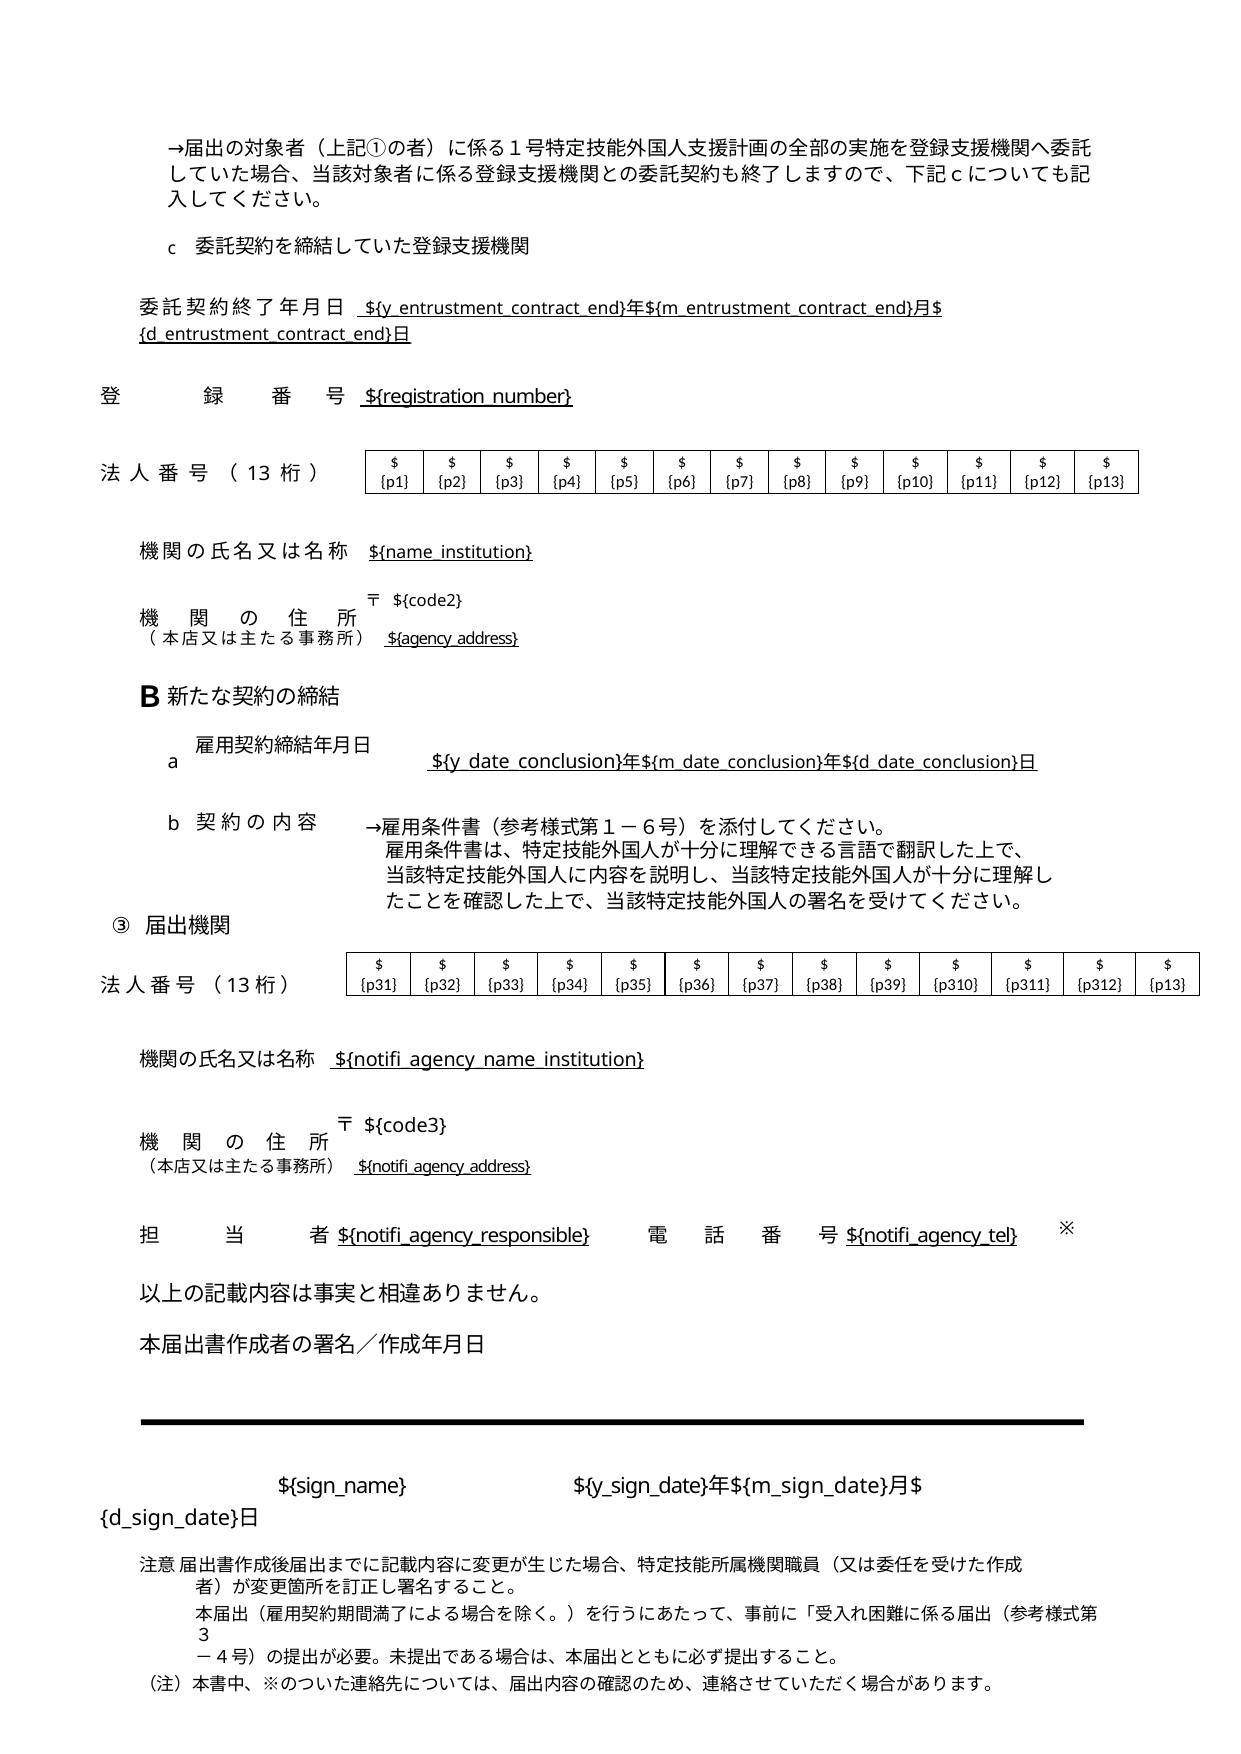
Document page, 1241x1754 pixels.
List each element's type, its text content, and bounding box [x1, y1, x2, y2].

text 本届出（雇用契約期間満了による場合を除く。）を行うにあたって、事前に「受入れ困難に係る届出（参考様式第３ [195, 1603, 1111, 1646]
text （ 本店又は主たる事務所） ${agency_address} [139, 629, 1111, 649]
text －４号）の提出が必要。未提出である場合は、本届出とともに必ず提出すること。 [195, 1646, 1111, 1668]
text 法 人 番 号 （ 13 桁 ） [100, 970, 341, 999]
text （注）本書中、※のついた連絡先については、届出内容の確認のため、連絡させていただく場合があります。 [139, 1670, 1111, 1696]
text 機関の氏名又は名称 ${name_institution} [139, 535, 1111, 564]
subtitle 以上の記載内容は事実と相違ありません。本届出書作成者の署名／作成年月日 [139, 1276, 531, 1358]
text 当該特定技能外国人に内容を説明し、当該特定技能外国人が十分に理解したことを確認した上で、当該特定技能外国人の署名を受けてください。 [385, 862, 1058, 914]
list 委託契約を締結していた登録支援機関 [167, 230, 1111, 260]
text 法 人 番 号 （ 13 桁 ） [100, 458, 358, 487]
subtitle Ｂ新たな契約の締結 [135, 671, 1111, 716]
text （本店又は主たる事務所） ${notifi_agency_address} [139, 1157, 1111, 1177]
text 登 録 番 号 ${registration_number} [100, 381, 1118, 409]
text 雇用条件書は、特定技能外国人が十分に理解できる言語で翻訳した上で、 [385, 839, 1111, 862]
text 機関の氏名又は名称 ${notifi_agency_name_institution} [139, 1043, 1111, 1072]
subtitle ③ 届出機関 [111, 914, 1111, 939]
text ${sign_name} ${y_sign_date}年${m_sign_date}月${d_sign_date}日 [100, 1401, 1059, 1532]
text 〒 ${code2} [365, 593, 1111, 609]
text →届出の対象者（上記①の者）に係る１号特定技能外国人支援計画の全部の実施を登録支援機関へ委託していた場合、当該対象者に係る登録支援機関との委託契約も終了しますので、下記ｃについても記入してください。 [167, 135, 1092, 213]
text 機 関 の 住 所 〒 ${code3} [139, 1120, 1111, 1157]
list 雇用契約締結年月日 ${y_date_conclusion}年${m_date_conclusion}年${d_date_conclusion}日 [167, 730, 1111, 774]
text 注意 届出書作成後届出までに記載内容に変更が生じた場合、特定技能所属機関職員（又は委任を受けた作成者）が変更箇所を訂正し署名すること。 [139, 1552, 1057, 1599]
text →雇用条件書（参考様式第１－６号）を添付してください。 [365, 816, 1111, 839]
text 担 当 者 ${notifi_agency_responsible} 電 話 番 号 ${notifi_agency_tel} ※ [139, 1216, 1111, 1249]
text 委託契約終了年月日 ${y_entrustment_contract_end}年${m_entrustment_contract_end}月${d_entrustment_contract_end}日 [139, 292, 1111, 346]
text 機 関 の 住 所 [139, 609, 1111, 629]
list 契 約 の 内 容 [167, 806, 330, 837]
